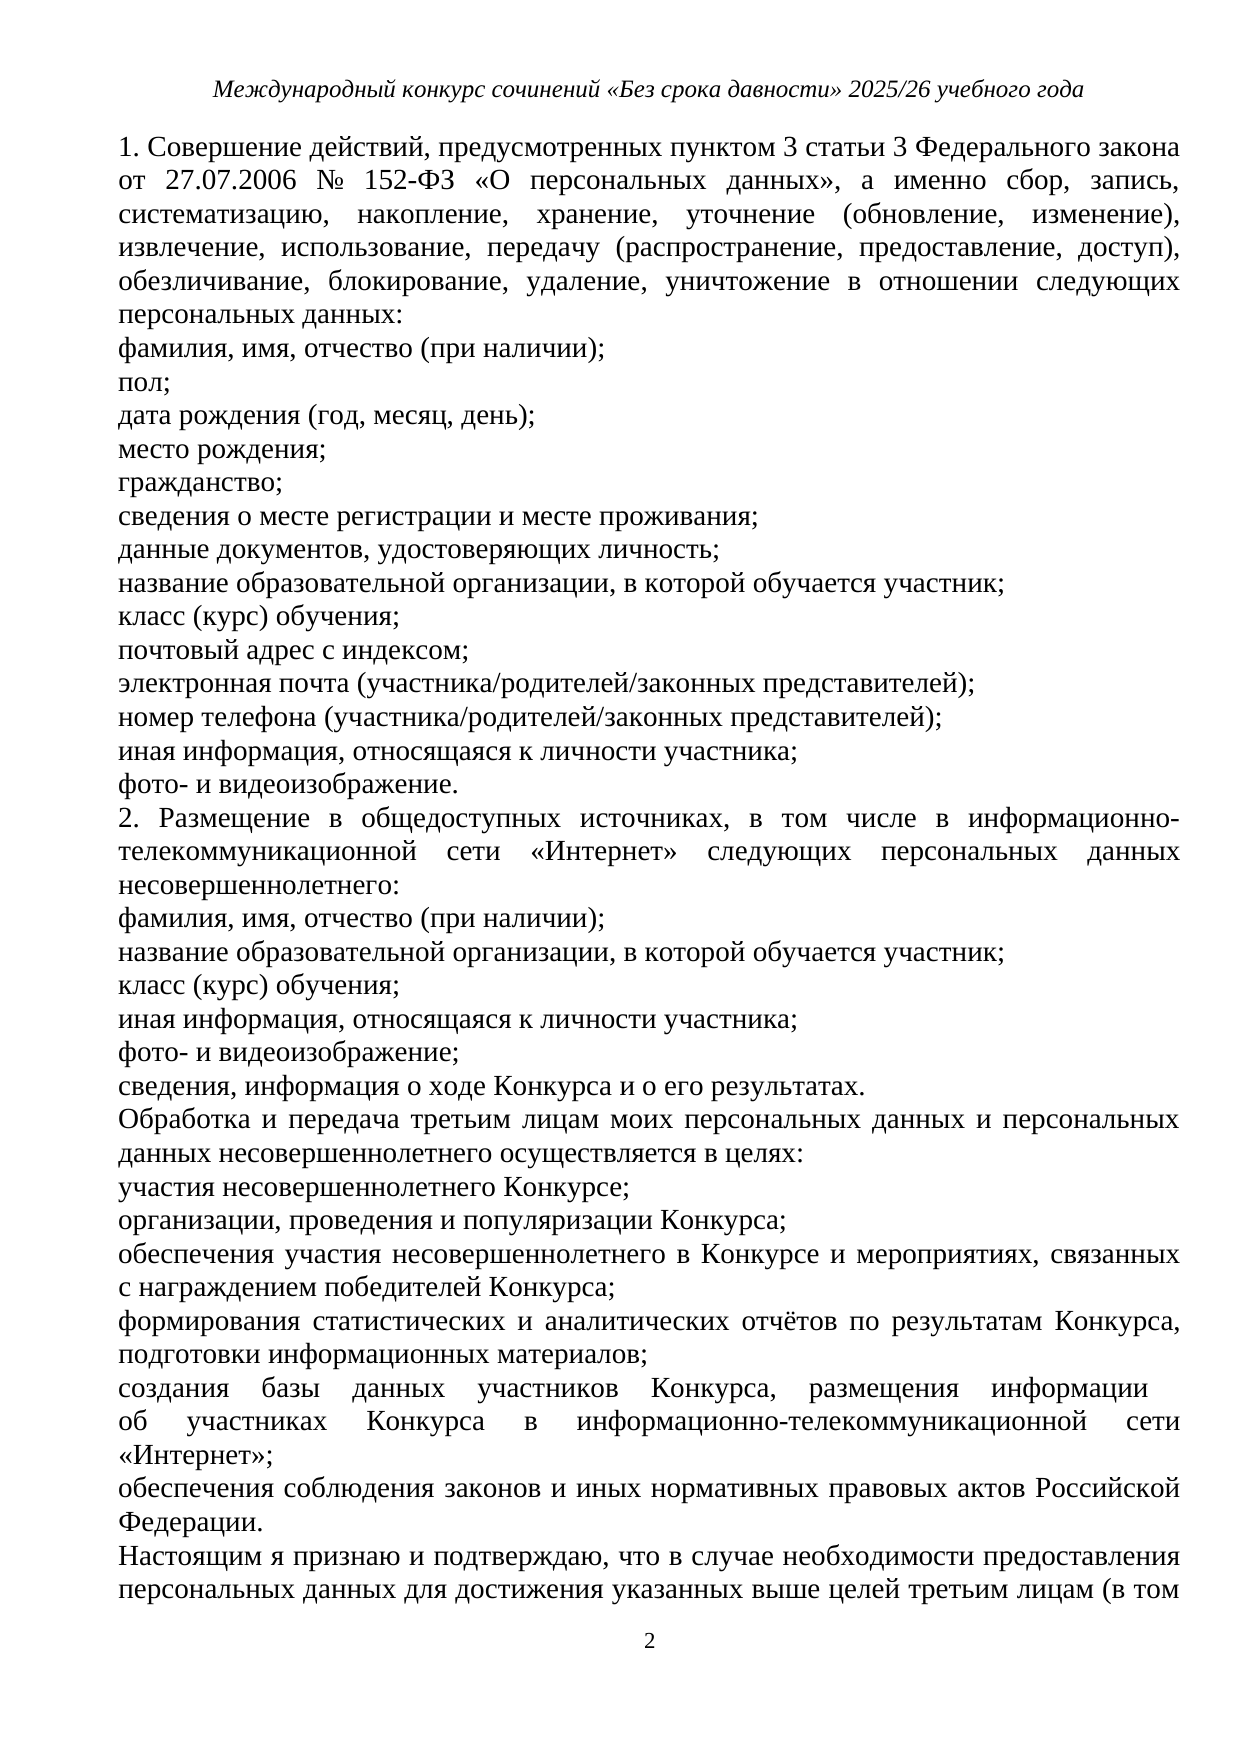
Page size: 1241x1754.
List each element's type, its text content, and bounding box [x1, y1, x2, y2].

text гражданство; [118, 464, 1181, 498]
text иная информация, относящаяся к личности участника; [118, 733, 1181, 766]
text иная информация, относящаяся к личности участника; [118, 1001, 1181, 1034]
text место рождения; [118, 431, 1181, 464]
text обеспечения участия несовершеннолетнего в Конкурсе и мероприятиях, связанных с награждением победителей Конкурса; [118, 1236, 1181, 1303]
text Обработка и передача третьим лицам моих персональных данных и персональных данных несовершеннолетнего осуществляется в целях: [118, 1102, 1181, 1169]
text фамилия, имя, отчество (при наличии); [118, 330, 1181, 364]
text организации, проведения и популяризации Конкурса; [118, 1202, 1181, 1236]
text электронная почта (участника/родителей/законных представителей); [118, 666, 1181, 699]
text данные документов, удостоверяющих личность; [118, 531, 1181, 565]
text формирования статистических и аналитических отчётов по результатам Конкурса, подготовки информационных материалов; [118, 1303, 1181, 1370]
text 2. Размещение в общедоступных источниках, в том числе в информационно-телекоммуникационной сети «Интернет» следующих персональных данных несовершеннолетнего: [118, 800, 1181, 900]
text название образовательной организации, в которой обучается участник; [118, 565, 1181, 598]
text пол; [118, 364, 1181, 397]
text класс (курс) обучения; [118, 967, 1181, 1001]
text сведения о месте регистрации и месте проживания; [118, 498, 1181, 531]
text номер телефона (участника/родителей/законных представителей); [118, 699, 1181, 733]
text фото- и видеоизображение. [118, 766, 1181, 800]
text дата рождения (год, месяц, день); [118, 397, 1181, 431]
text обеспечения соблюдения законов и иных нормативных правовых актов Российской Федерации. [118, 1471, 1181, 1538]
text участия несовершеннолетнего Конкурсе; [118, 1169, 1181, 1202]
text сведения, информация о ходе Конкурса и о его результатах. [118, 1068, 1181, 1102]
text название образовательной организации, в которой обучается участник; [118, 934, 1181, 967]
text фамилия, имя, отчество (при наличии); [118, 900, 1181, 934]
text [118, 1538, 1181, 1605]
text фото- и видеоизображение; [118, 1034, 1181, 1068]
text класс (курс) обучения; [118, 598, 1181, 632]
text 1. Совершение действий, предусмотренных пунктом 3 статьи 3 Федерального закона от 27.07.2006 № 152-ФЗ «О персональных данных», а именно сбор, запись, систематизацию, накопление, хранение, уточнение (обновление, изменение), извлечение, использование, передачу (распространение, предоставление, доступ), обезличивание, блокирование, удаление, уничтожение в отношении следующих персональных данных: [118, 129, 1181, 330]
text создания базы данных участников Конкурса, размещения информации об участниках Конкурса в информационно-телекоммуникационной сети «Интернет»; [118, 1370, 1181, 1471]
text почтовый адрес с индексом; [118, 632, 1181, 666]
